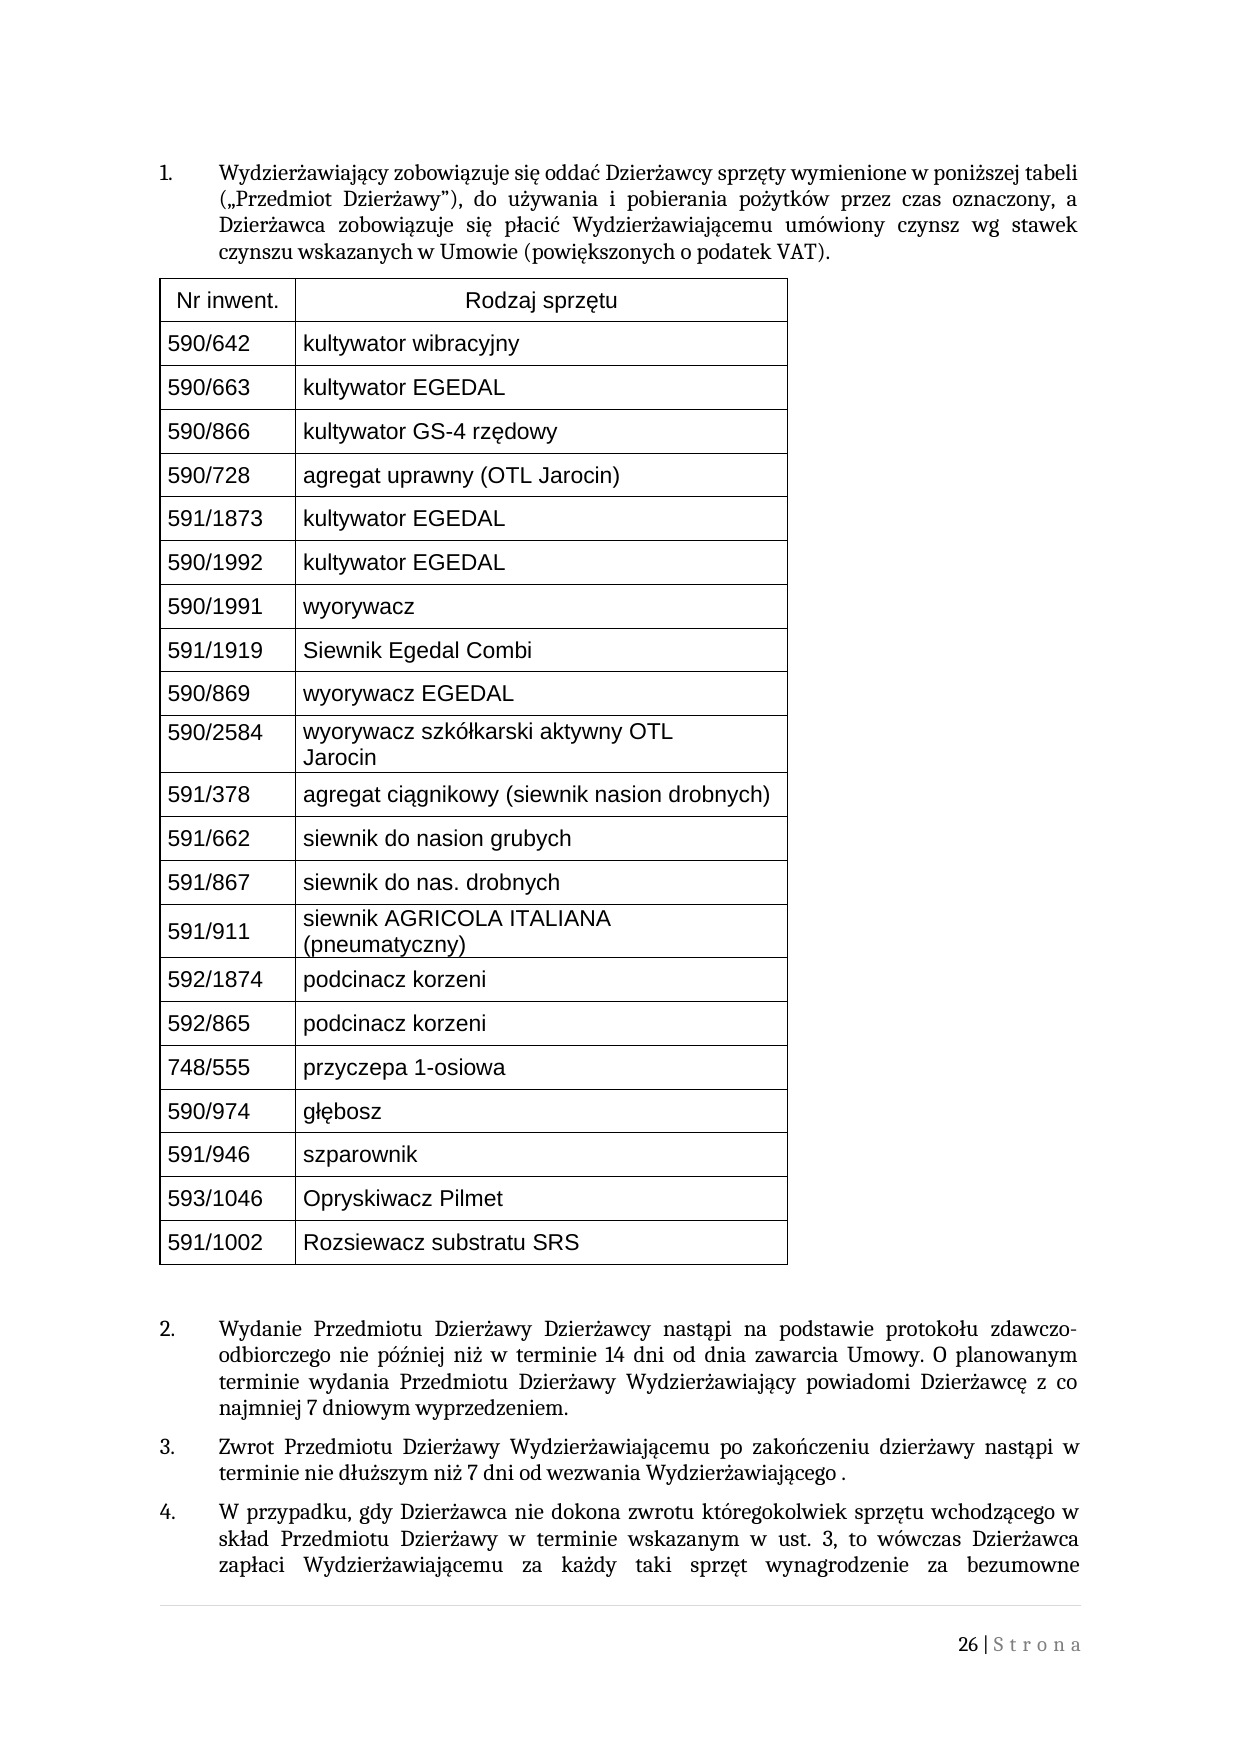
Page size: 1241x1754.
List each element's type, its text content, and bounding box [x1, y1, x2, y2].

table_cell 591/378 [161, 773, 295, 816]
table_cell 590/1991 [161, 585, 295, 627]
table_cell 748/555 [161, 1046, 295, 1088]
table_cell kultywator GS-4 rzędowy [296, 410, 787, 452]
table_cell 591/867 [161, 861, 295, 903]
table_header Nr inwent. [161, 279, 295, 321]
table_cell Opryskiwacz Pilmet [296, 1177, 787, 1220]
table_cell siewnik AGRICOLA ITALIANA (pneumatyczny) [296, 905, 787, 957]
table_cell Siewnik Egedal Combi [296, 629, 787, 671]
table_cell 590/974 [161, 1090, 295, 1132]
table_header Rodzaj sprzętu [296, 279, 787, 321]
table_cell 590/728 [161, 454, 295, 496]
table_cell kultywator wibracyjny [296, 322, 787, 365]
table_cell wyorywacz [296, 585, 787, 627]
table_cell 593/1046 [161, 1177, 295, 1220]
table_cell kultywator EGEDAL [296, 497, 787, 540]
table_cell siewnik do nas. drobnych [296, 861, 787, 903]
table_cell agregat ciągnikowy (siewnik nasion drobnych) [296, 773, 787, 816]
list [159, 1499, 1081, 1578]
table_cell kultywator EGEDAL [296, 366, 787, 409]
table_cell 590/663 [161, 366, 295, 409]
table_cell agregat uprawny (OTL Jarocin) [296, 454, 787, 496]
table_cell przyczepa 1-osiowa [296, 1046, 787, 1088]
table_cell 591/946 [161, 1133, 295, 1176]
table_cell 591/1919 [161, 629, 295, 671]
table_cell 592/865 [161, 1002, 295, 1045]
table_cell 590/2584 [161, 716, 295, 772]
list Wydanie Przedmiotu Dzierżawy Dzierżawcy nastąpi na podstawie protokołu zdawczo-odbiorczego nie później niż w terminie 14 dni od dnia zawarcia Umowy. O planowanym terminie wydania Przedmiotu Dzierżawy Wydzierżawiający powiadomi Dzierżawcę z co najmniej 7 dniowym wyprzedzeniem. [159, 1316, 1079, 1421]
table_cell 592/1874 [161, 958, 295, 1001]
table_cell siewnik do nasion grubych [296, 817, 787, 860]
list Wydzierżawiający zobowiązuje się oddać Dzierżawcy sprzęty wymienione w poniższej tabeli („Przedmiot Dzierżawy”), do używania i pobierania pożytków przez czas oznaczony, a Dzierżawca zobowiązuje się płacić Wydzierżawiającemu umówiony czynsz wg stawek czynszu wskazanych w Umowie (powiększonych o podatek VAT). [159, 159, 1079, 265]
table_cell wyorywacz szkółkarski aktywny OTL Jarocin [296, 716, 787, 772]
table_cell 591/662 [161, 817, 295, 860]
table_cell wyorywacz EGEDAL [296, 672, 787, 715]
table_cell Rozsiewacz substratu SRS [296, 1221, 787, 1263]
table_cell podcinacz korzeni [296, 958, 787, 1001]
table_cell 591/1002 [161, 1221, 295, 1263]
table_cell 591/1873 [161, 497, 295, 540]
table_cell głębosz [296, 1090, 787, 1132]
table_cell 590/1992 [161, 541, 295, 584]
table_cell kultywator EGEDAL [296, 541, 787, 584]
table_cell 590/642 [161, 322, 295, 365]
table_cell 591/911 [161, 905, 295, 957]
table_cell 590/866 [161, 410, 295, 452]
table_cell 590/869 [161, 672, 295, 715]
table_cell podcinacz korzeni [296, 1002, 787, 1045]
list Zwrot Przedmiotu Dzierżawy Wydzierżawiającemu po zakończeniu dzierżawy nastąpi w terminie nie dłuższym niż 7 dni od wezwania Wydzierżawiającego . [159, 1434, 1081, 1486]
table_cell szparownik [296, 1133, 787, 1176]
